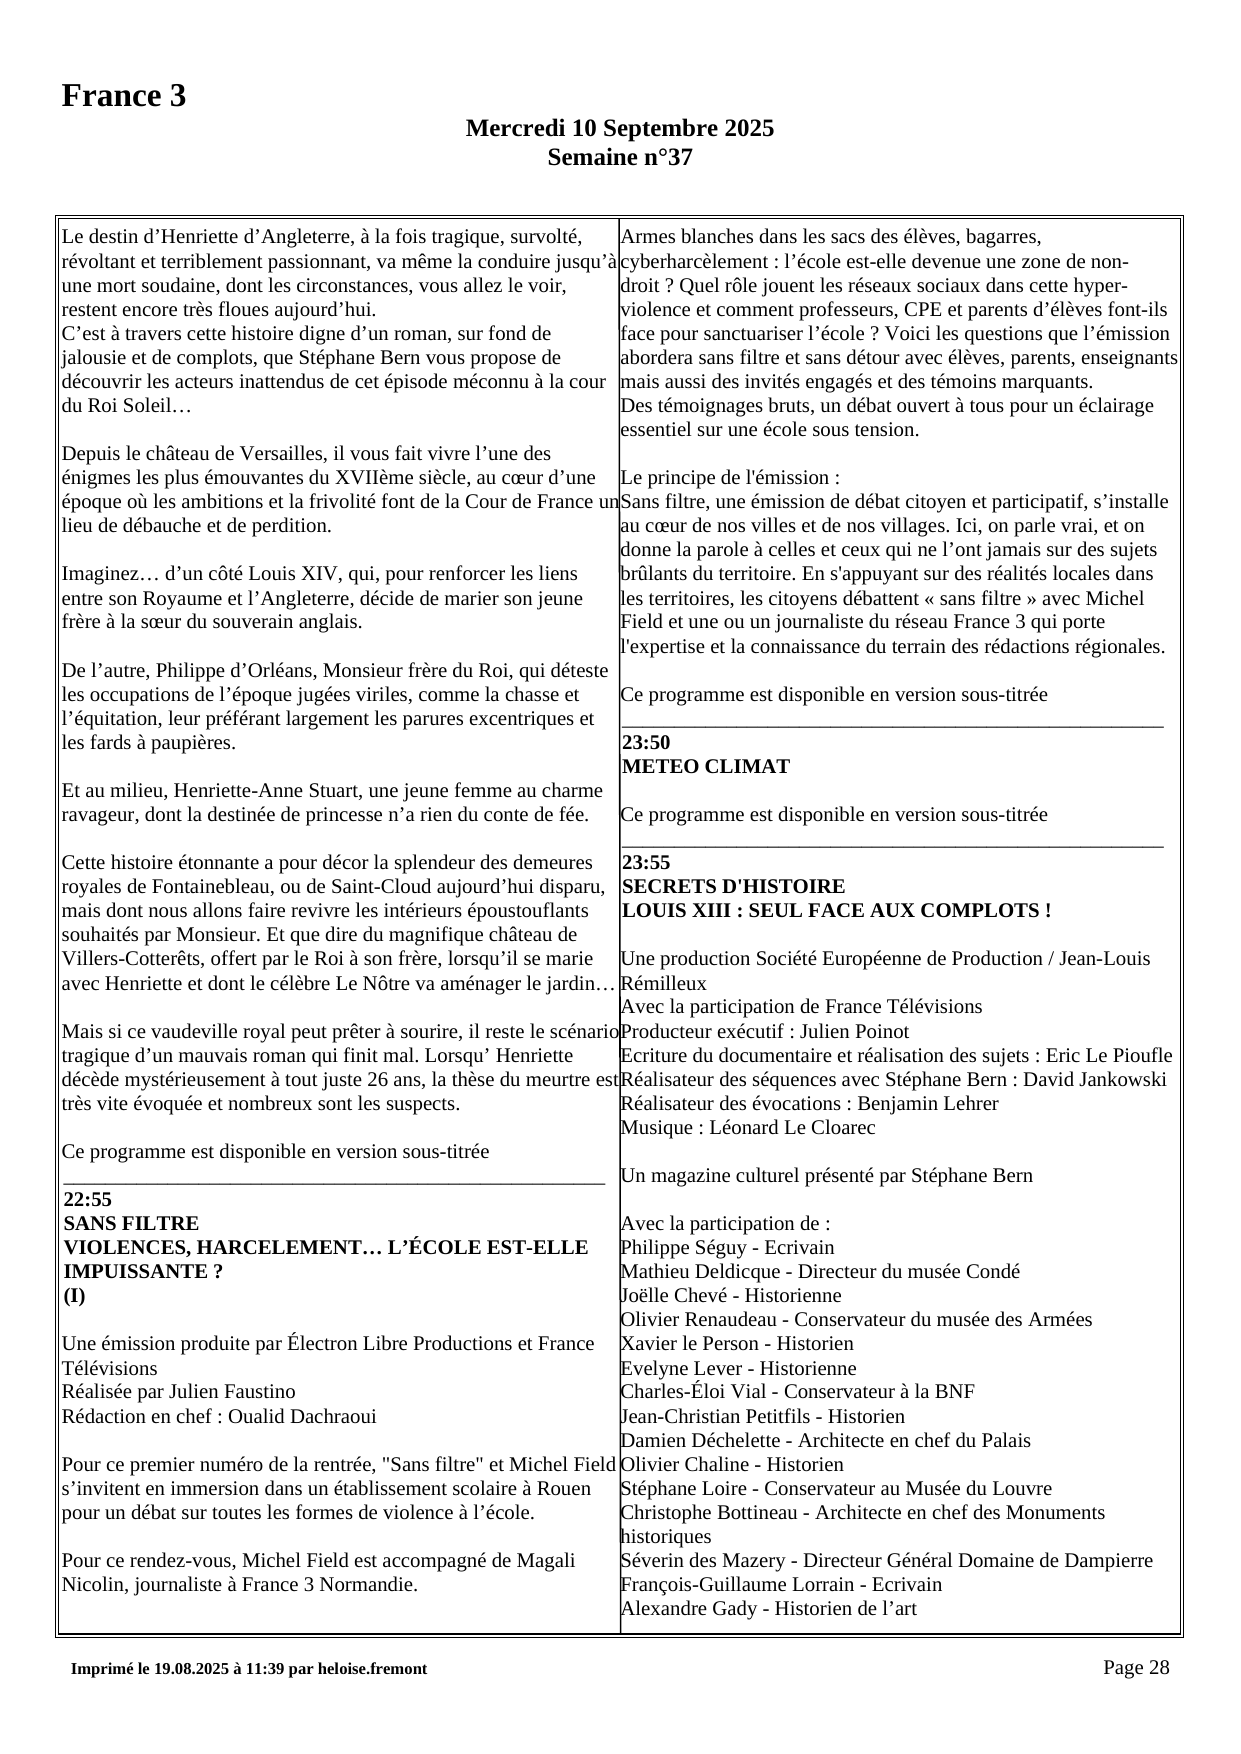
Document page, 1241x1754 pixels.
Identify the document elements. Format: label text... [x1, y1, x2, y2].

text Ce programme est disponible en version sous-titrée [620, 802, 1179, 826]
text LOUIS XIII : SEUL FACE AUX COMPLOTS ! [622, 898, 1179, 922]
text SANS FILTRE [63, 1211, 620, 1235]
text Ce programme est disponible en version sous-titrée [61, 1139, 620, 1163]
text Une émission produite par Électron Libre Productions et France Télévisions Réalisée par Julien Faustino Rédaction en chef : Oualid Dachraoui Pour ce premier numéro de la rentrée, "Sans filtre" et Michel Field s’invitent en immersion dans un établissement scolaire à Rouen pour un débat sur toutes les formes de violence à l’école. Pour ce rendez-vous, Michel Field est accompagné de Magali Nicolin, journaliste à France 3 Normandie. [61, 1307, 620, 1620]
text METEO CLIMAT [622, 754, 1179, 778]
text 22:55 [63, 1187, 620, 1211]
text ____________________________________________________ [63, 1163, 620, 1187]
text SECRETS D'HISTOIRE [622, 874, 1179, 898]
text VIOLENCES, HARCELEMENT… L’ÉCOLE EST-ELLE IMPUISSANTE ? [63, 1235, 620, 1283]
text (I) [63, 1283, 620, 1307]
text 23:55 [622, 850, 1179, 874]
text ____________________________________________________ [622, 706, 1179, 730]
text ____________________________________________________ [622, 826, 1179, 850]
text 23:50 [622, 730, 1179, 754]
text Ce programme est disponible en version sous-titrée [620, 682, 1179, 706]
text Le destin d’Henriette d’Angleterre, à la fois tragique, survolté, révoltant et terriblement passionnant, va même la conduire jusqu’à une mort soudaine, dont les circonstances, vous allez le voir, restent encore très floues aujourd’hui. C’est à travers cette histoire digne d’un roman, sur fond de jalousie et de complots, que Stéphane Bern vous propose de découvrir les acteurs inattendus de cet épisode méconnu à la cour du Roi Soleil… Depuis le château de Versailles, il vous fait vivre l’une des énigmes les plus émouvantes du XVIIème siècle, au cœur d’une époque où les ambitions et la frivolité font de la Cour de France un lieu de débauche et de perdition. Imaginez… d’un côté Louis XIV, qui, pour renforcer les liens entre son Royaume et l’Angleterre, décide de marier son jeune frère à la sœur du souverain anglais. De l’autre, Philippe d’Orléans, Monsieur frère du Roi, qui déteste les occupations de l’époque jugées viriles, comme la chasse et l’équitation, leur préférant largement les parures excentriques et les fards à paupières. Et au milieu, Henriette-Anne Stuart, une jeune femme au charme ravageur, dont la destinée de princesse n’a rien du conte de fée. Cette histoire étonnante a pour décor la splendeur des demeures royales de Fontainebleau, ou de Saint-Cloud aujourd’hui disparu, mais dont nous allons faire revivre les intérieurs époustouflants souhaités par Monsieur. Et que dire du magnifique château de Villers-Cotterêts, offert par le Roi à son frère, lorsqu’il se marie avec Henriette et dont le célèbre Le Nôtre va aménager le jardin… Mais si ce vaudeville royal peut prêter à sourire, il reste le scénario tragique d’un mauvais roman qui finit mal. Lorsqu’ Henriette décède mystérieusement à tout juste 26 ans, la thèse du meurtre est très vite évoquée et nombreux sont les suspects. [61, 224, 620, 1115]
text Armes blanches dans les sacs des élèves, bagarres, cyberharcèlement : l’école est-elle devenue une zone de non-droit ? Quel rôle jouent les réseaux sociaux dans cette hyper-violence et comment professeurs, CPE et parents d’élèves font-ils face pour sanctuariser l’école ? Voici les questions que l’émission abordera sans filtre et sans détour avec élèves, parents, enseignants mais aussi des invités engagés et des témoins marquants. Des témoignages bruts, un débat ouvert à tous pour un éclairage essentiel sur une école sous tension. Le principe de l'émission : Sans filtre, une émission de débat citoyen et participatif, s’installe au cœur de nos villes et de nos villages. Ici, on parle vrai, et on donne la parole à celles et ceux qui ne l’ont jamais sur des sujets brûlants du territoire. En s'appuyant sur des réalités locales dans les territoires, les citoyens débattent « sans filtre » avec Michel Field et une ou un journaliste du réseau France 3 qui porte l'expertise et la connaissance du terrain des rédactions régionales. [620, 224, 1179, 658]
